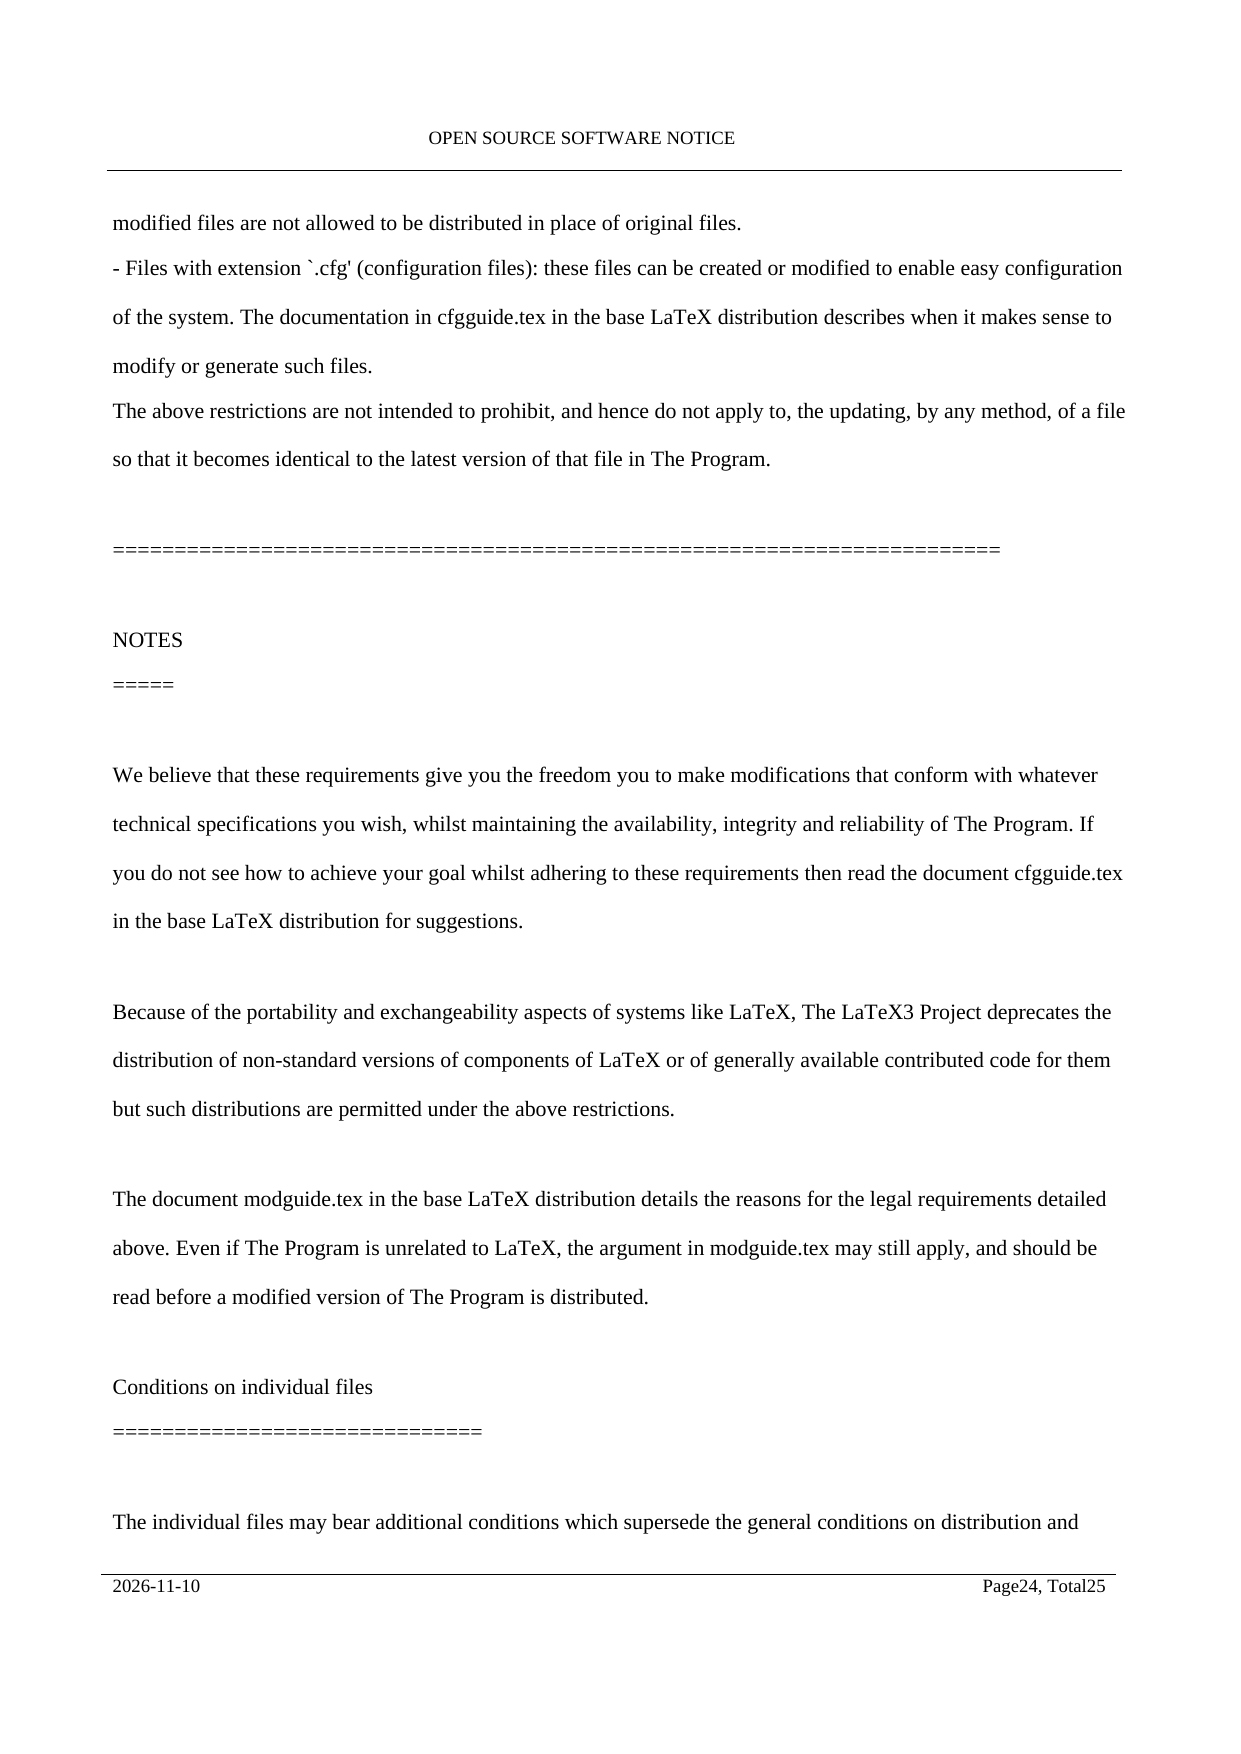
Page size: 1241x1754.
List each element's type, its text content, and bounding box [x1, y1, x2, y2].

text Because of the portability and exchangeability aspects of systems like LaTeX, The LaTeX3 Project deprecates the distribution of non-standard versions of components of LaTeX or of generally available contributed code for them but such distributions are permitted under the above restrictions. [112, 995, 1128, 1125]
text ======================================================================== [112, 533, 1128, 566]
text The above restrictions are not intended to prohibit, and hence do not apply to, the updating, by any method, of a file so that it becomes identical to the latest version of that file in The Program. [112, 394, 1128, 475]
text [112, 1506, 1128, 1538]
text NOTES [112, 623, 1128, 656]
text ===== [112, 668, 1128, 701]
text We believe that these requirements give you the freedom you to make modifications that conform with whatever technical specifications you wish, whilst maintaining the availability, integrity and reliability of The Program. If you do not see how to achieve your goal whilst adhering to these requirements then read the document cfgguide.tex in the base LaTeX distribution for suggestions. [112, 758, 1128, 937]
text ============================== [112, 1416, 1128, 1448]
text Conditions on individual files [112, 1370, 1128, 1403]
text The document modguide.tex in the base LaTeX distribution details the reasons for the legal requirements detailed above. Even if The Program is unrelated to LaTeX, the argument in modguide.tex may still apply, and should be read before a modified version of The Program is distributed. [112, 1183, 1128, 1313]
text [112, 206, 1128, 239]
text - Files with extension `.cfg' (configuration files): these files can be created or modified to enable easy configuration of the system. The documentation in cfgguide.tex in the base LaTeX distribution describes when it makes sense to modify or generate such files. [112, 251, 1128, 381]
